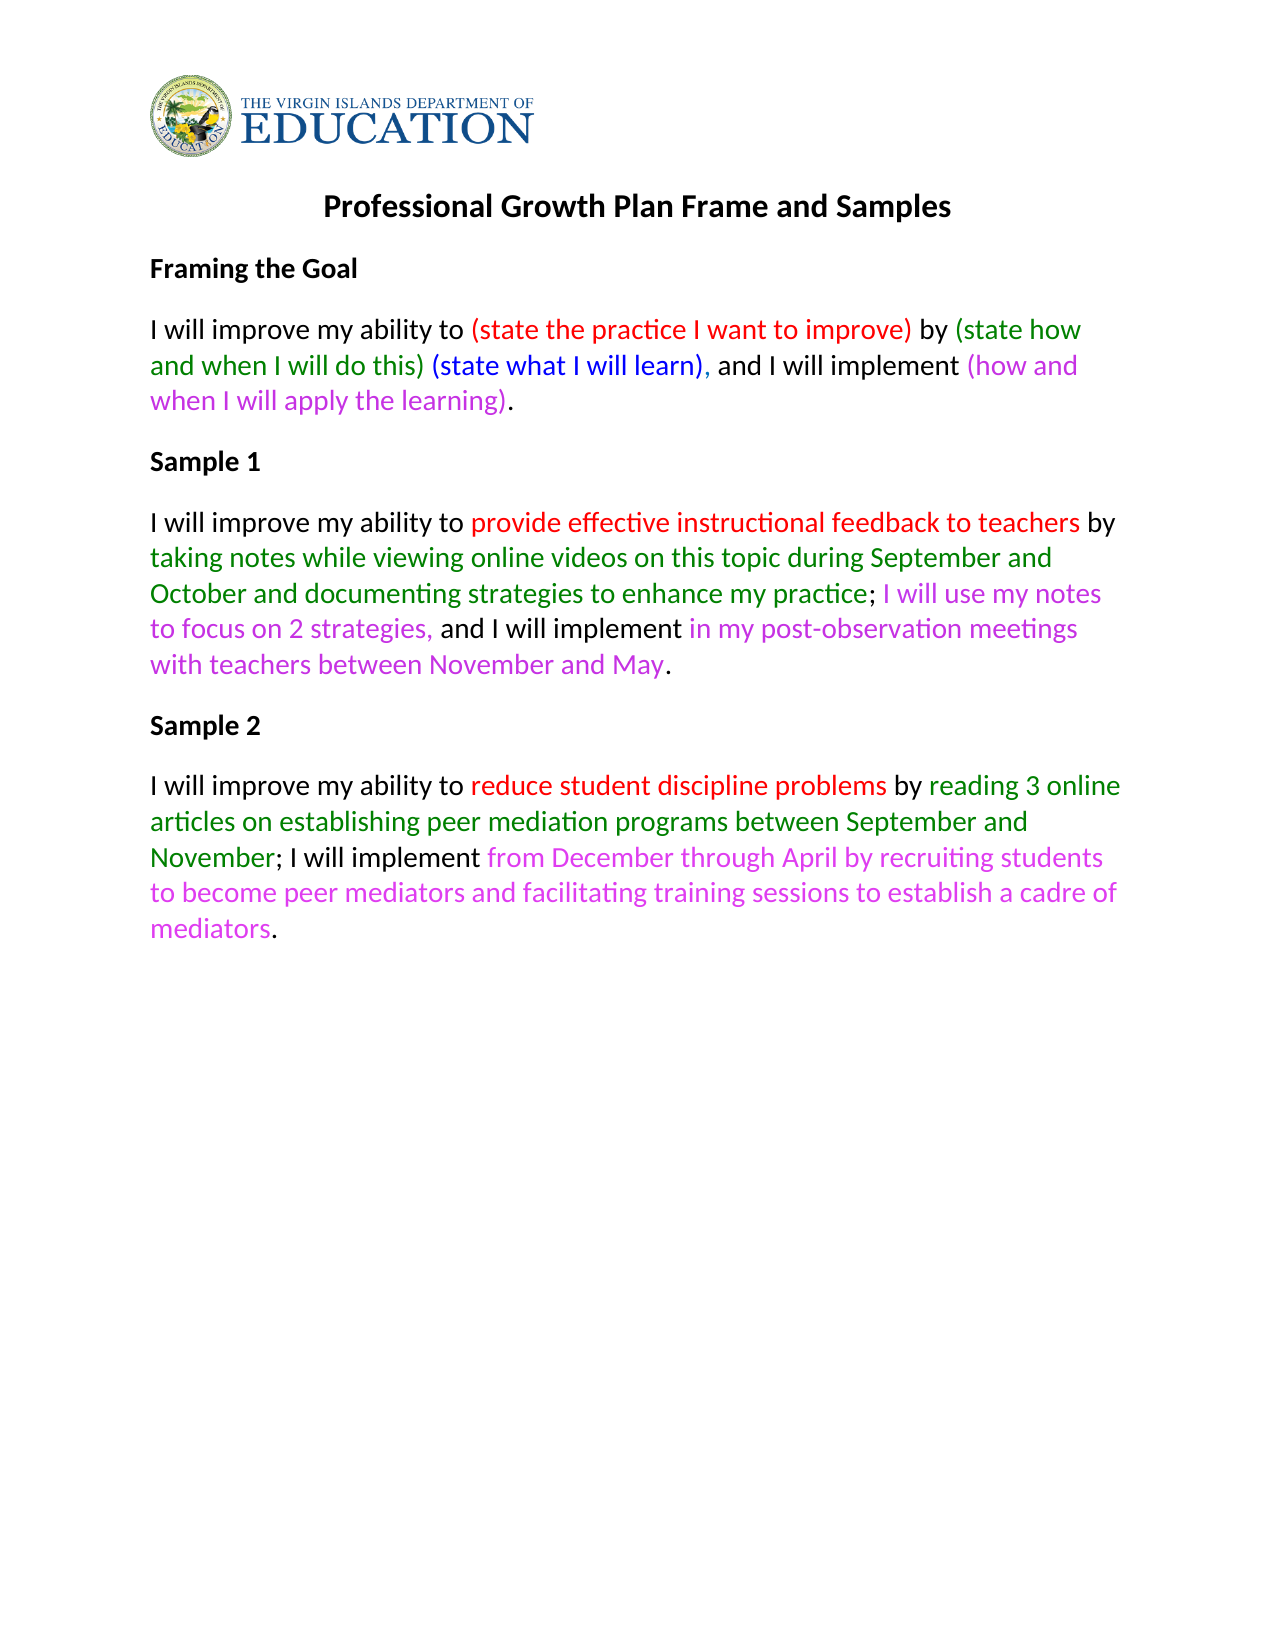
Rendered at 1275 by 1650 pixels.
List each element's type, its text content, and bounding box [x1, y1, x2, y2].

text Sample 1 [150, 443, 1125, 479]
text I will improve my ability to provide effective instructional feedback to teachers by taking notes while viewing online videos on this topic during September and October and documenting strategies to enhance my practice; I will use my notes to focus on 2 strategies, and I will implement in my post-observation meetings with teachers between November and May. [150, 504, 1125, 682]
text Professional Growth Plan Frame and Samples [150, 185, 1125, 226]
text I will improve my ability to (state the practice I want to improve) by (state how and when I will do this) (state what I will learn), and I will implement (how and when I will apply the learning). [150, 311, 1125, 418]
text Framing the Goal [150, 251, 1125, 286]
picture [150, 75, 538, 157]
text I will improve my ability to reduce student discipline problems by reading 3 online articles on establishing peer mediation programs between September and November; I will implement from December through April by recruiting students to become peer mediators and facilitating training sessions to establish a cadre of mediators. [150, 767, 1125, 946]
text Sample 2 [150, 707, 1125, 742]
